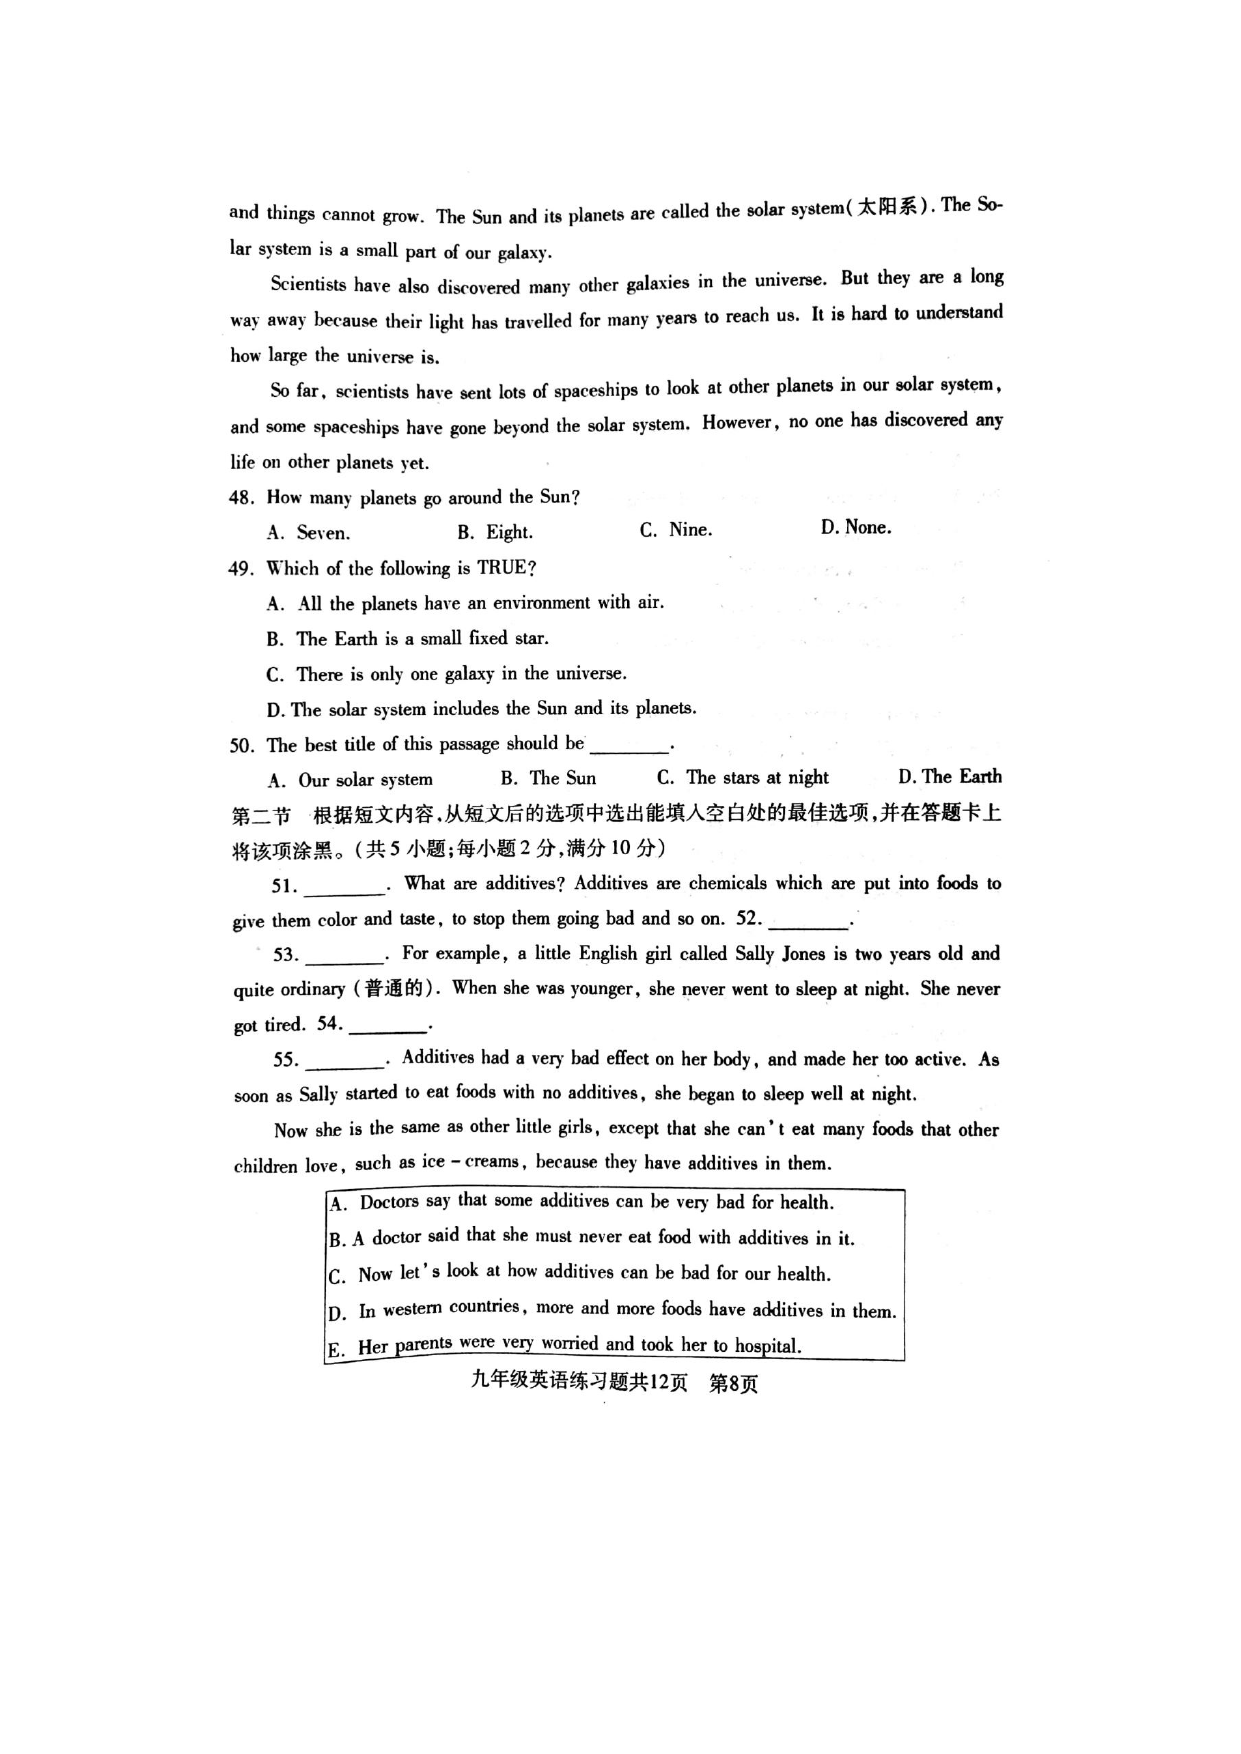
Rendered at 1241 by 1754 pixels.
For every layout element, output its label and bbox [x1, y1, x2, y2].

picture [187, 161, 1051, 1419]
